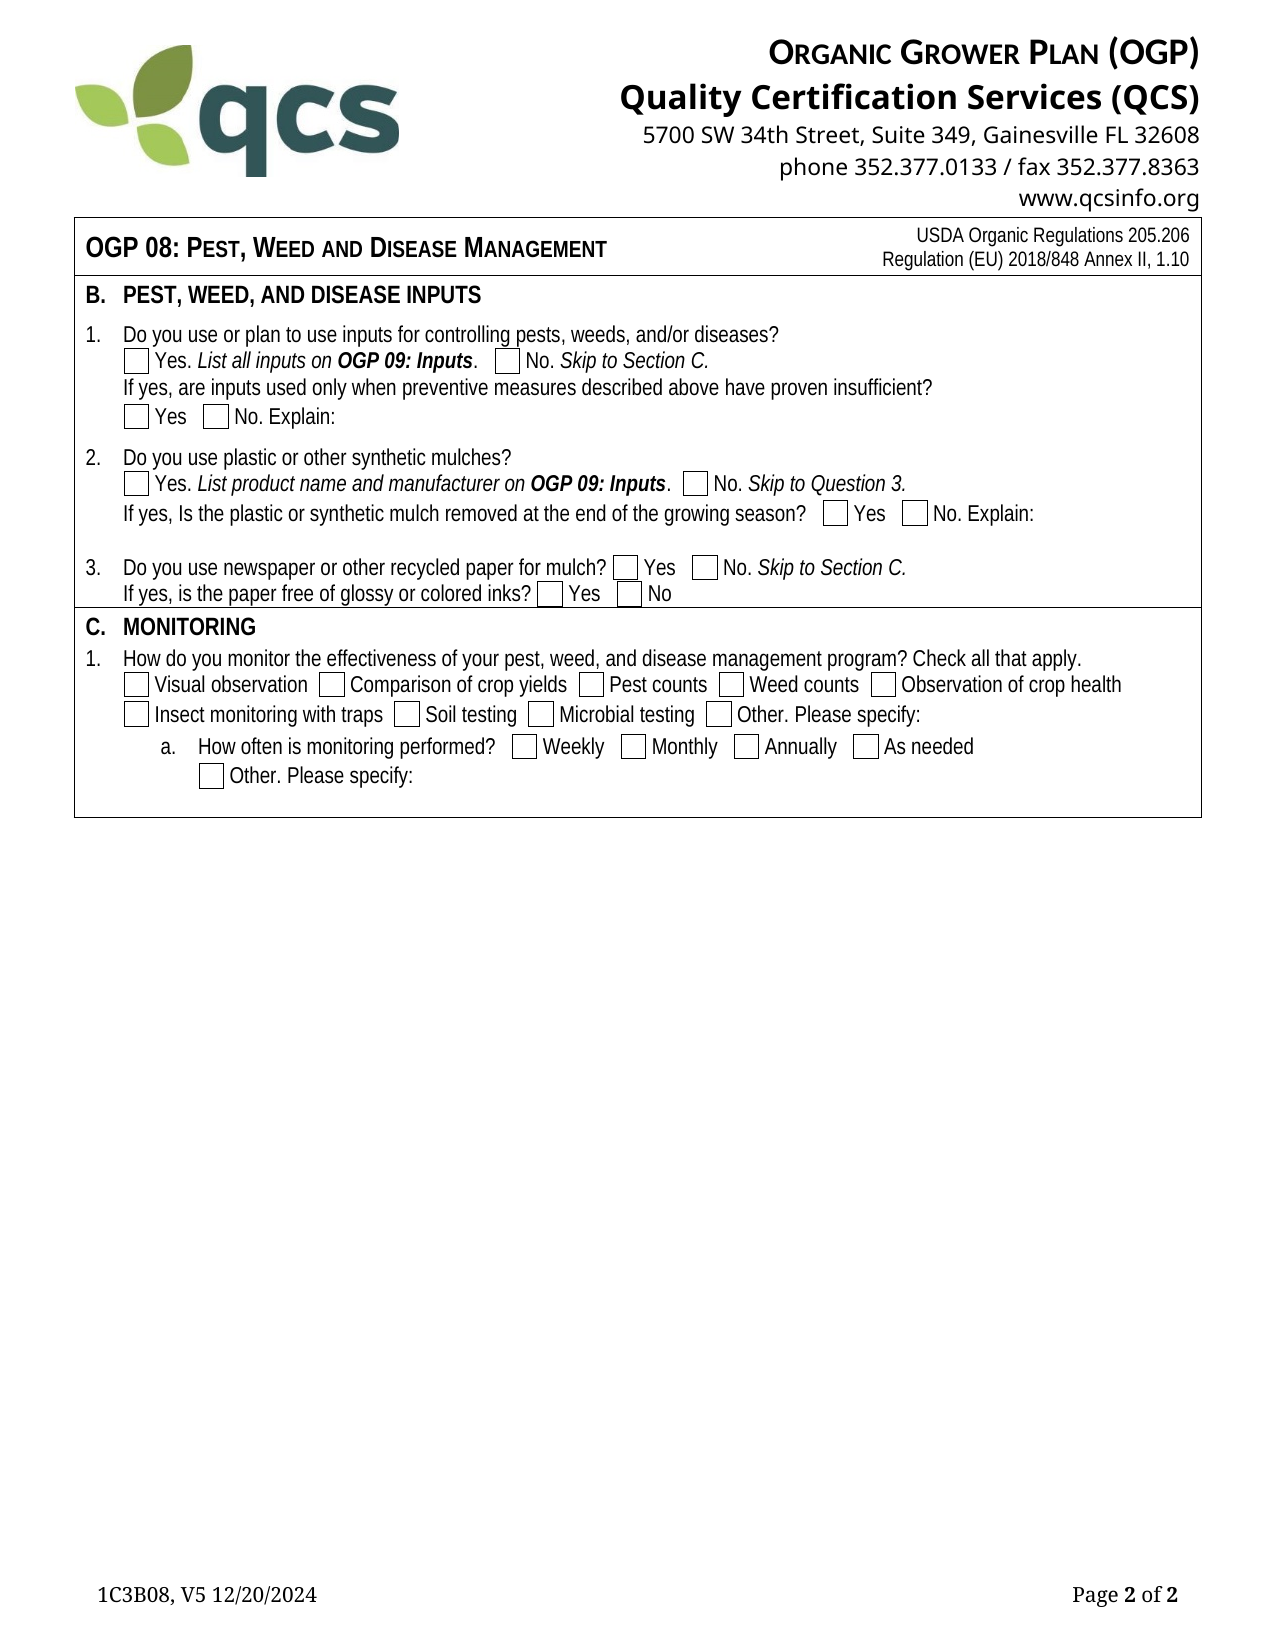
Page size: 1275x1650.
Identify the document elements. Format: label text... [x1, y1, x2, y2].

table_header USDA Organic Regulations 205.206 Regulation (EU) 2018/848 Annex II, 1.10 [638, 218, 1201, 274]
picture [75, 45, 399, 177]
table_cell MONITORING How do you monitor the effectiveness of your pest, weed, and disease management program? Check all that apply. Visual observation Comparison of crop yields Pest counts Weed counts Observation of crop health Insect monitoring with traps Soil testing Microbial testing Other. Please specify: How often is monitoring performed? Weekly Monthly Annually As needed Other. Please specify: [75, 608, 1201, 817]
table_cell PEST, WEED, AND DISEASE INPUTS Do you use or plan to use inputs for controlling pests, weeds, and/or diseases? Yes. List all inputs on OGP 09: Inputs. No. Skip to Section C. If yes, are inputs used only when preventive measures described above have proven insufficient? Yes No. Explain: Do you use plastic or other synthetic mulches? Yes. List product name and manufacturer on OGP 09: Inputs. No. Skip to Question 3. If yes, Is the plastic or synthetic mulch removed at the end of the growing season? Yes No. Explain: Do you use newspaper or other recycled paper for mulch? Yes No. Skip to Section C. If yes, is the paper free of glossy or colored inks? Yes No [75, 276, 1201, 607]
table_header OGP 08: Pest, Weed and Disease Management [75, 218, 637, 274]
